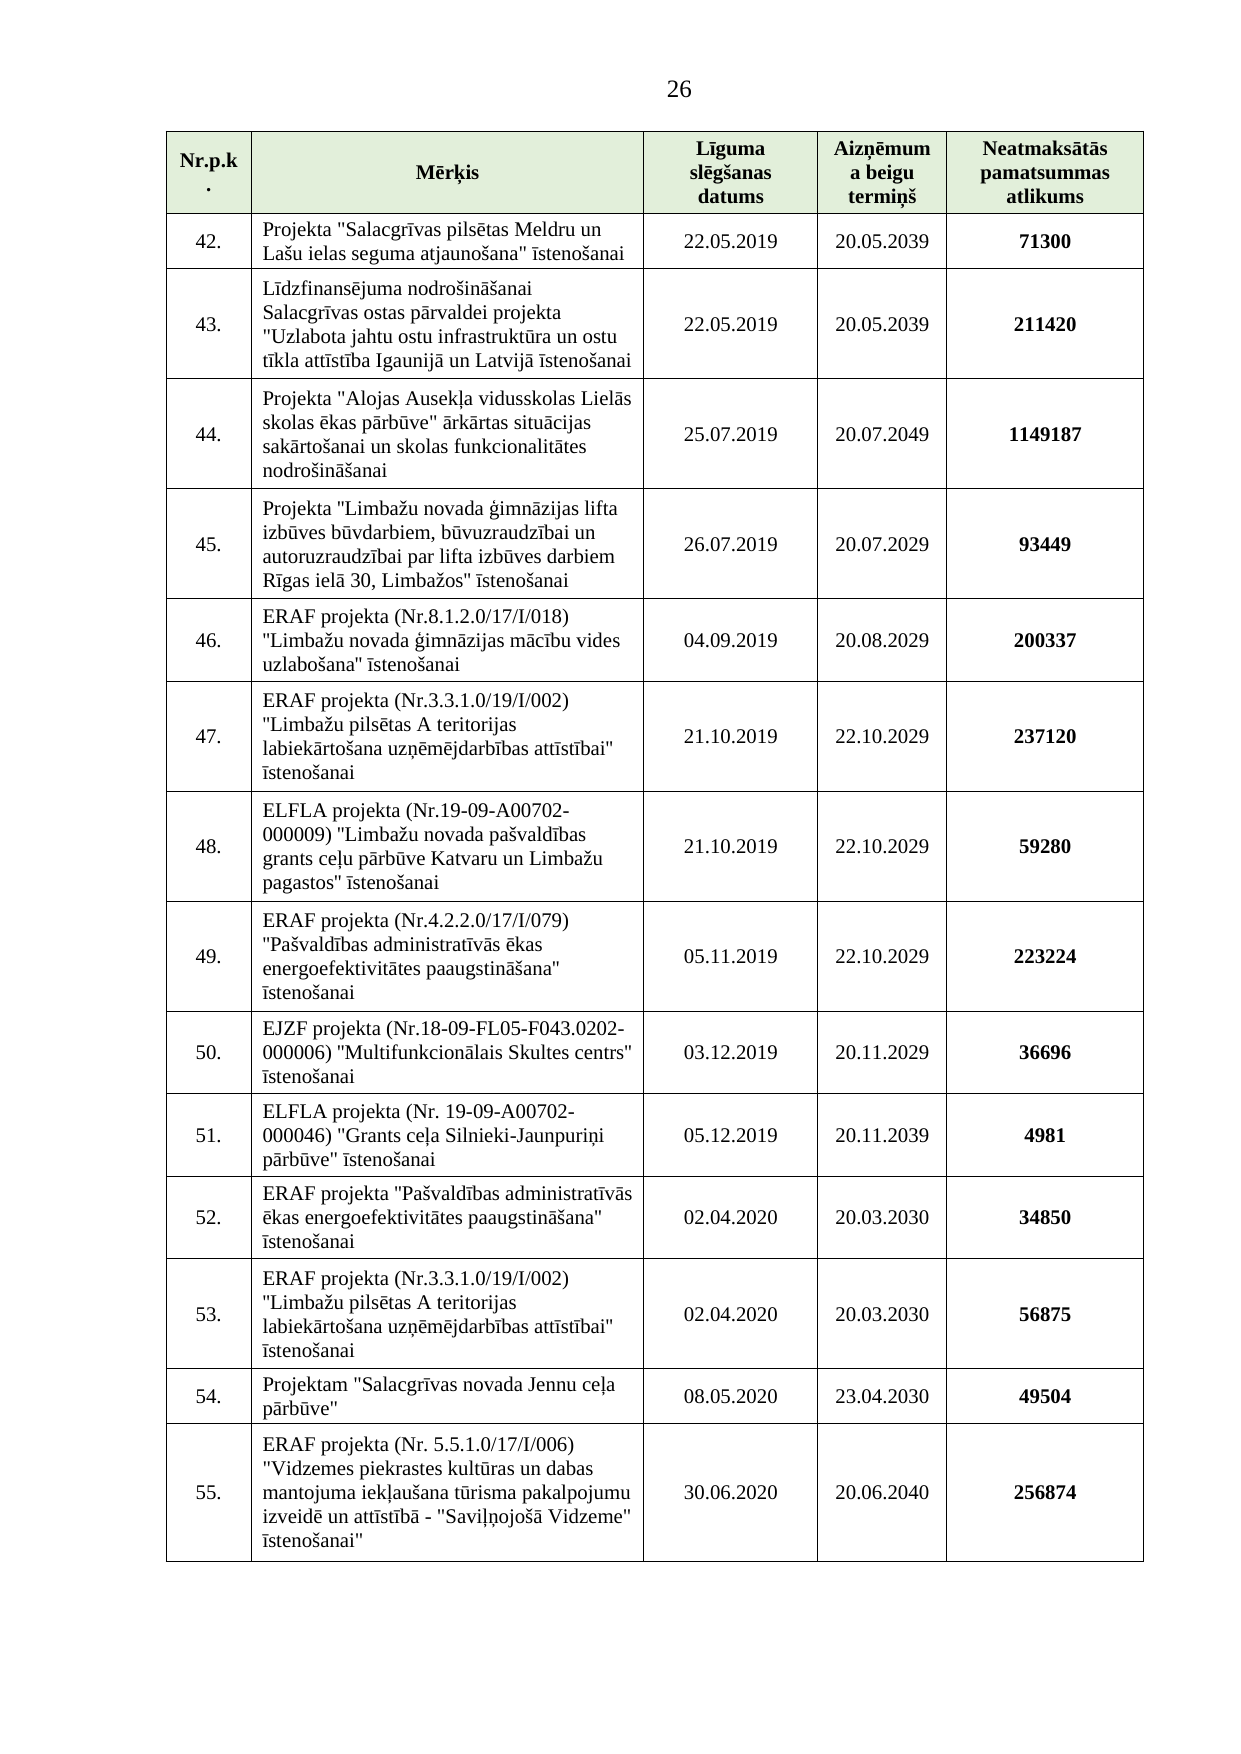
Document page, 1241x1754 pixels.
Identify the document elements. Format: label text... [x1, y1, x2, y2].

table_cell 223224 [947, 902, 1143, 1011]
table_cell 30.06.2020 [644, 1424, 817, 1561]
table_cell 05.11.2019 [644, 902, 817, 1011]
table_cell Projekta "Salacgrīvas pilsētas Meldru un Lašu ielas seguma atjaunošana" īstenošanai [252, 214, 643, 268]
table_cell 47. [167, 682, 251, 791]
table_cell 20.03.2030 [818, 1177, 946, 1258]
table_header Nr.p.k. [167, 132, 251, 213]
table_cell 20.06.2040 [818, 1424, 946, 1561]
table_cell 26.07.2019 [644, 489, 817, 598]
table_header Mērķis [252, 132, 643, 213]
table_header Aizņēmuma beigu termiņš [818, 132, 946, 213]
table_cell 48. [167, 792, 251, 901]
table_cell ERAF projekta (Nr.8.1.2.0/17/I/018) ''Limbažu novada ģimnāzijas mācību vides uzlabošana'' īstenošanai [252, 599, 643, 681]
table_cell 52. [167, 1177, 251, 1258]
table_cell ERAF projekta (Nr.4.2.2.0/17/I/079) ''Pašvaldības administratīvās ēkas energoefektivitātes paaugstināšana'' īstenošanai [252, 902, 643, 1011]
table_cell 21.10.2019 [644, 792, 817, 901]
table_cell 36696 [947, 1012, 1143, 1093]
table_cell 23.04.2030 [818, 1369, 946, 1423]
table_cell 22.10.2029 [818, 902, 946, 1011]
table_cell ERAF projekta ''Pašvaldības administratīvās ēkas energoefektivitātes paaugstināšana'' īstenošanai [252, 1177, 643, 1258]
table_cell 20.07.2029 [818, 489, 946, 598]
table_cell 55. [167, 1424, 251, 1561]
table_cell 237120 [947, 682, 1143, 791]
table_cell Projekta ''Limbažu novada ģimnāzijas lifta izbūves būvdarbiem, būvuzraudzībai un autoruzraudzībai par lifta izbūves darbiem Rīgas ielā 30, Limbažos'' īstenošanai [252, 489, 643, 598]
table_cell 71300 [947, 214, 1143, 268]
table_cell 20.08.2029 [818, 599, 946, 681]
table_cell 22.05.2019 [644, 269, 817, 378]
table_cell 25.07.2019 [644, 379, 817, 488]
table_cell 21.10.2019 [644, 682, 817, 791]
table_cell 05.12.2019 [644, 1094, 817, 1176]
table_cell 20.11.2029 [818, 1012, 946, 1093]
table_cell 44. [167, 379, 251, 488]
table_cell 20.05.2039 [818, 214, 946, 268]
table_cell ERAF projekta (Nr.3.3.1.0/19/I/002) ''Limbažu pilsētas A teritorijas labiekārtošana uzņēmējdarbības attīstībai'' īstenošanai [252, 1259, 643, 1368]
table_cell 02.04.2020 [644, 1259, 817, 1368]
table_cell 1149187 [947, 379, 1143, 488]
table_cell 22.10.2029 [818, 792, 946, 901]
table_cell 20.07.2049 [818, 379, 946, 488]
table_header Līguma slēgšanas datums [644, 132, 817, 213]
table_cell 04.09.2019 [644, 599, 817, 681]
table_cell EJZF projekta (Nr.18-09-FL05-F043.0202-000006) ''Multifunkcionālais Skultes centrs'' īstenošanai [252, 1012, 643, 1093]
table_cell 42. [167, 214, 251, 268]
table_cell 08.05.2020 [644, 1369, 817, 1423]
table_cell 45. [167, 489, 251, 598]
table_cell 20.03.2030 [818, 1259, 946, 1368]
table_cell 22.10.2029 [818, 682, 946, 791]
table_cell 22.05.2019 [644, 214, 817, 268]
table_cell 49. [167, 902, 251, 1011]
table_cell 20.11.2039 [818, 1094, 946, 1176]
table_cell 59280 [947, 792, 1143, 901]
table_cell 4981 [947, 1094, 1143, 1176]
table_header Neatmaksātās pamatsummas atlikums [947, 132, 1143, 213]
table_cell 50. [167, 1012, 251, 1093]
table_cell Projekta "Alojas Ausekļa vidusskolas Lielās skolas ēkas pārbūve" ārkārtas situācijas sakārtošanai un skolas funkcionalitātes nodrošināšanai [252, 379, 643, 488]
table_cell 93449 [947, 489, 1143, 598]
table_cell 51. [167, 1094, 251, 1176]
table_cell 02.04.2020 [644, 1177, 817, 1258]
table_cell ERAF projekta (Nr.3.3.1.0/19/I/002) ''Limbažu pilsētas A teritorijas labiekārtošana uzņēmējdarbības attīstībai'' īstenošanai [252, 682, 643, 791]
table_cell 200337 [947, 599, 1143, 681]
table_cell 53. [167, 1259, 251, 1368]
table_cell ELFLA projekta (Nr.19-09-A00702-000009) ''Limbažu novada pašvaldības grants ceļu pārbūve Katvaru un Limbažu pagastos'' īstenošanai [252, 792, 643, 901]
table_cell Līdzfinansējuma nodrošināšanai Salacgrīvas ostas pārvaldei projekta "Uzlabota jahtu ostu infrastruktūra un ostu tīkla attīstība Igaunijā un Latvijā īstenošanai [252, 269, 643, 378]
table_cell 46. [167, 599, 251, 681]
table_cell 56875 [947, 1259, 1143, 1368]
table_cell 256874 [947, 1424, 1143, 1561]
table_cell ERAF projekta (Nr. 5.5.1.0/17/I/006) "Vidzemes piekrastes kultūras un dabas mantojuma iekļaušana tūrisma pakalpojumu izveidē un attīstībā - "Saviļņojošā Vidzeme" īstenošanai" [252, 1424, 643, 1561]
table_cell 211420 [947, 269, 1143, 378]
table_cell 43. [167, 269, 251, 378]
table_cell Projektam "Salacgrīvas novada Jennu ceļa pārbūve" [252, 1369, 643, 1423]
table_cell ELFLA projekta (Nr. 19-09-A00702-000046) "Grants ceļa Silnieki-Jaunpuriņi pārbūve" īstenošanai [252, 1094, 643, 1176]
table_cell 54. [167, 1369, 251, 1423]
table_cell 03.12.2019 [644, 1012, 817, 1093]
table_cell 34850 [947, 1177, 1143, 1258]
table_cell 20.05.2039 [818, 269, 946, 378]
table_cell 49504 [947, 1369, 1143, 1423]
